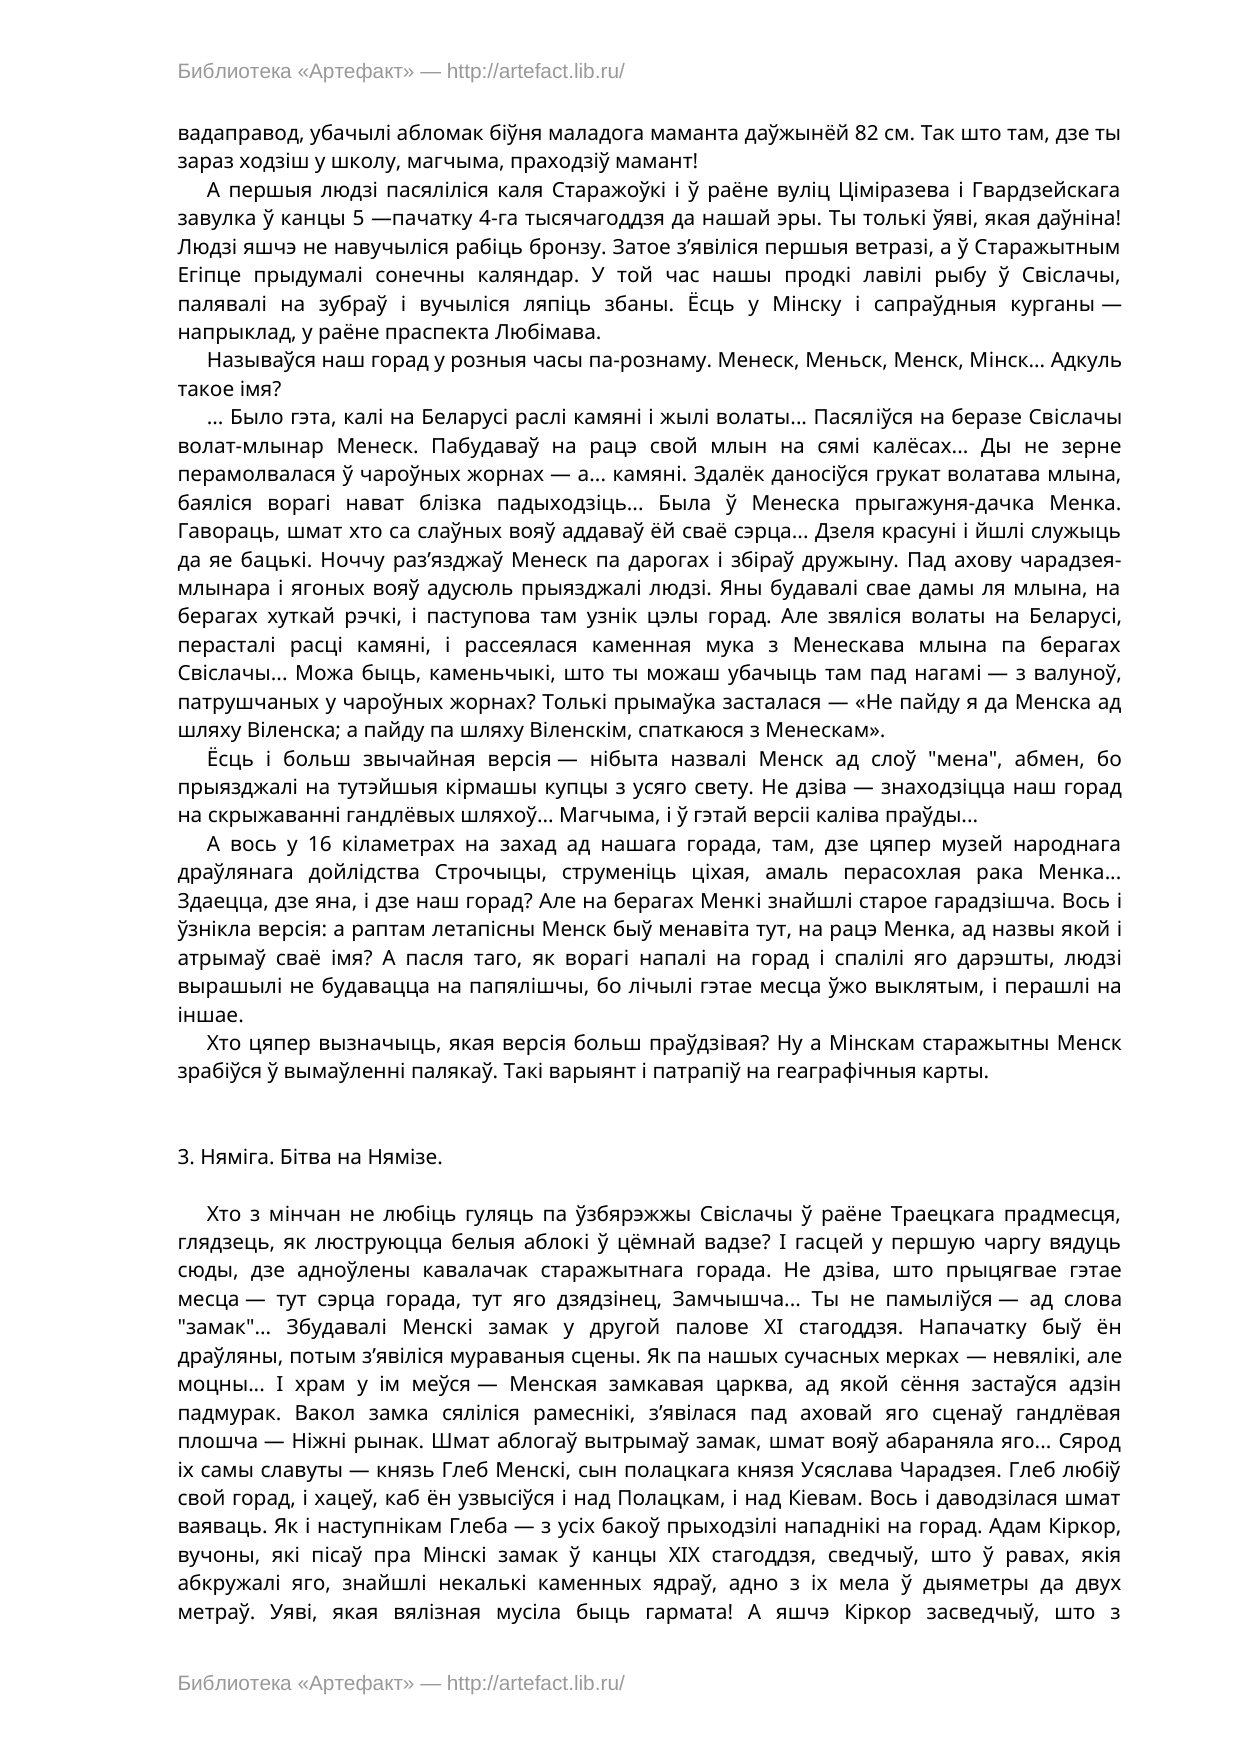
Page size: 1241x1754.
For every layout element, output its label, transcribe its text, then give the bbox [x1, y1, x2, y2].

text Хто цяпер вызначыць, якая версiя больш праўдзiвая? Ну а Мiнскам старажытны Менск зрабiўся ў вымаўленнi палякаў. Такі варыянт i патрапiў на геаграфiчныя карты. [177, 1028, 1122, 1085]
subtitle 3. Няміга. Бітва на Нямізе. [177, 1142, 1122, 1170]
text Ёсць i больш звычайная версiя — нiбыта назвалi Менск ад слоў "мена", абмен, бо прыязджалi на тутэйшыя кiрмашы купцы з усяго свету. Не дзіва — знаходзіцца наш горад на скрыжаванні гандлёвых шляхоў... Магчыма, i ў гэтай версii калiва праўды... [177, 744, 1122, 829]
text А першыя людзі пасяліліся каля Старажоўкі і ў раёне вуліц Ціміразева і Гвардзейскага завулка ў канцы 5 —пачатку 4-га тысячагоддзя да нашай эры. Ты толькі ўяві, якая даўніна! Людзі яшчэ не навучыліся рабіць бронзу. Затое з’явіліся першыя ветразі, а ў Старажытным Егіпце прыдумалі сонечны каляндар. У той час нашы продкі лавілі рыбу ў Свіслачы, палявалі на зубраў і вучыліся ляпіць збаны. Ёсць у Мінску і сапраўдныя курганы — напрыклад, у раёне праспекта Любімава. [177, 175, 1122, 346]
text ... Было гэта, калі на Беларусі раслі камяні і жылі волаты... Пасялiўся на беразе Свiслачы волат-млынар Менеск. Пабудаваў на рацэ свой млын на сямі калёсах... Ды не зерне перамолвалася ў чароўных жорнах — а... камянi. Здалёк даносiўся грукат волатава млына, баялiся ворагi нават блiзка падыходзiць... Была ў Менеска прыгажуня-дачка Менка. Гавораць, шмат хто са слаўных вояў аддаваў ёй сваё сэрца... Дзеля красуні і йшлі служыць да яе бацькі. Ноччу раз’язджаў Менеск па дарогах і збіраў дружыну. Пад ахову чарадзея-млынара і ягоных вояў адусюль прыязджалі людзі. Яны будавалі свае дамы ля млына, на берагах хуткай рэчкі, і паступова там узнік цэлы горад. Але звялiся волаты на Беларусi, перасталi расцi камянi, i рассеялася каменная мука з Менескава млына па берагах Свiслачы... Можа быць, каменьчыкi, што ты можаш убачыць там пад нагамi — з валуноў, патрушчаных у чароўных жорнах? Толькі прымаўка засталася — «Не пайду я да Менска ад шляху Віленска; а пайду па шляху Віленскім, спаткаюся з Менескам». [177, 402, 1122, 744]
text Называўся наш горад у розныя часы па-рознаму. Менеск, Меньск, Менск, Мiнск... Адкуль такое iмя? [177, 346, 1122, 402]
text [177, 118, 1122, 175]
text А вось у 16 кiламетрах на захад ад нашага горада, там, дзе цяпер музей народнага драўлянага дойлiдства Строчыцы, струменіць цiхая, амаль перасохлая рака Менка... Здаецца, дзе яна, i дзе наш горад? Але на берагах Менкi знайшлi старое гарадзiшча. Вось i ўзнiкла версiя: а раптам летапiсны Менск быў менавiта тут, на рацэ Менка, ад назвы якой i атрымаў сваё імя? А пасля таго, як ворагi напалi на горад i спалiлi яго дарэшты, людзi вырашылi не будавацца на папялiшчы, бо лiчылi гэтае месца ўжо выклятым, i перашлi на iншае. [177, 829, 1122, 1028]
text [177, 1199, 1122, 1625]
